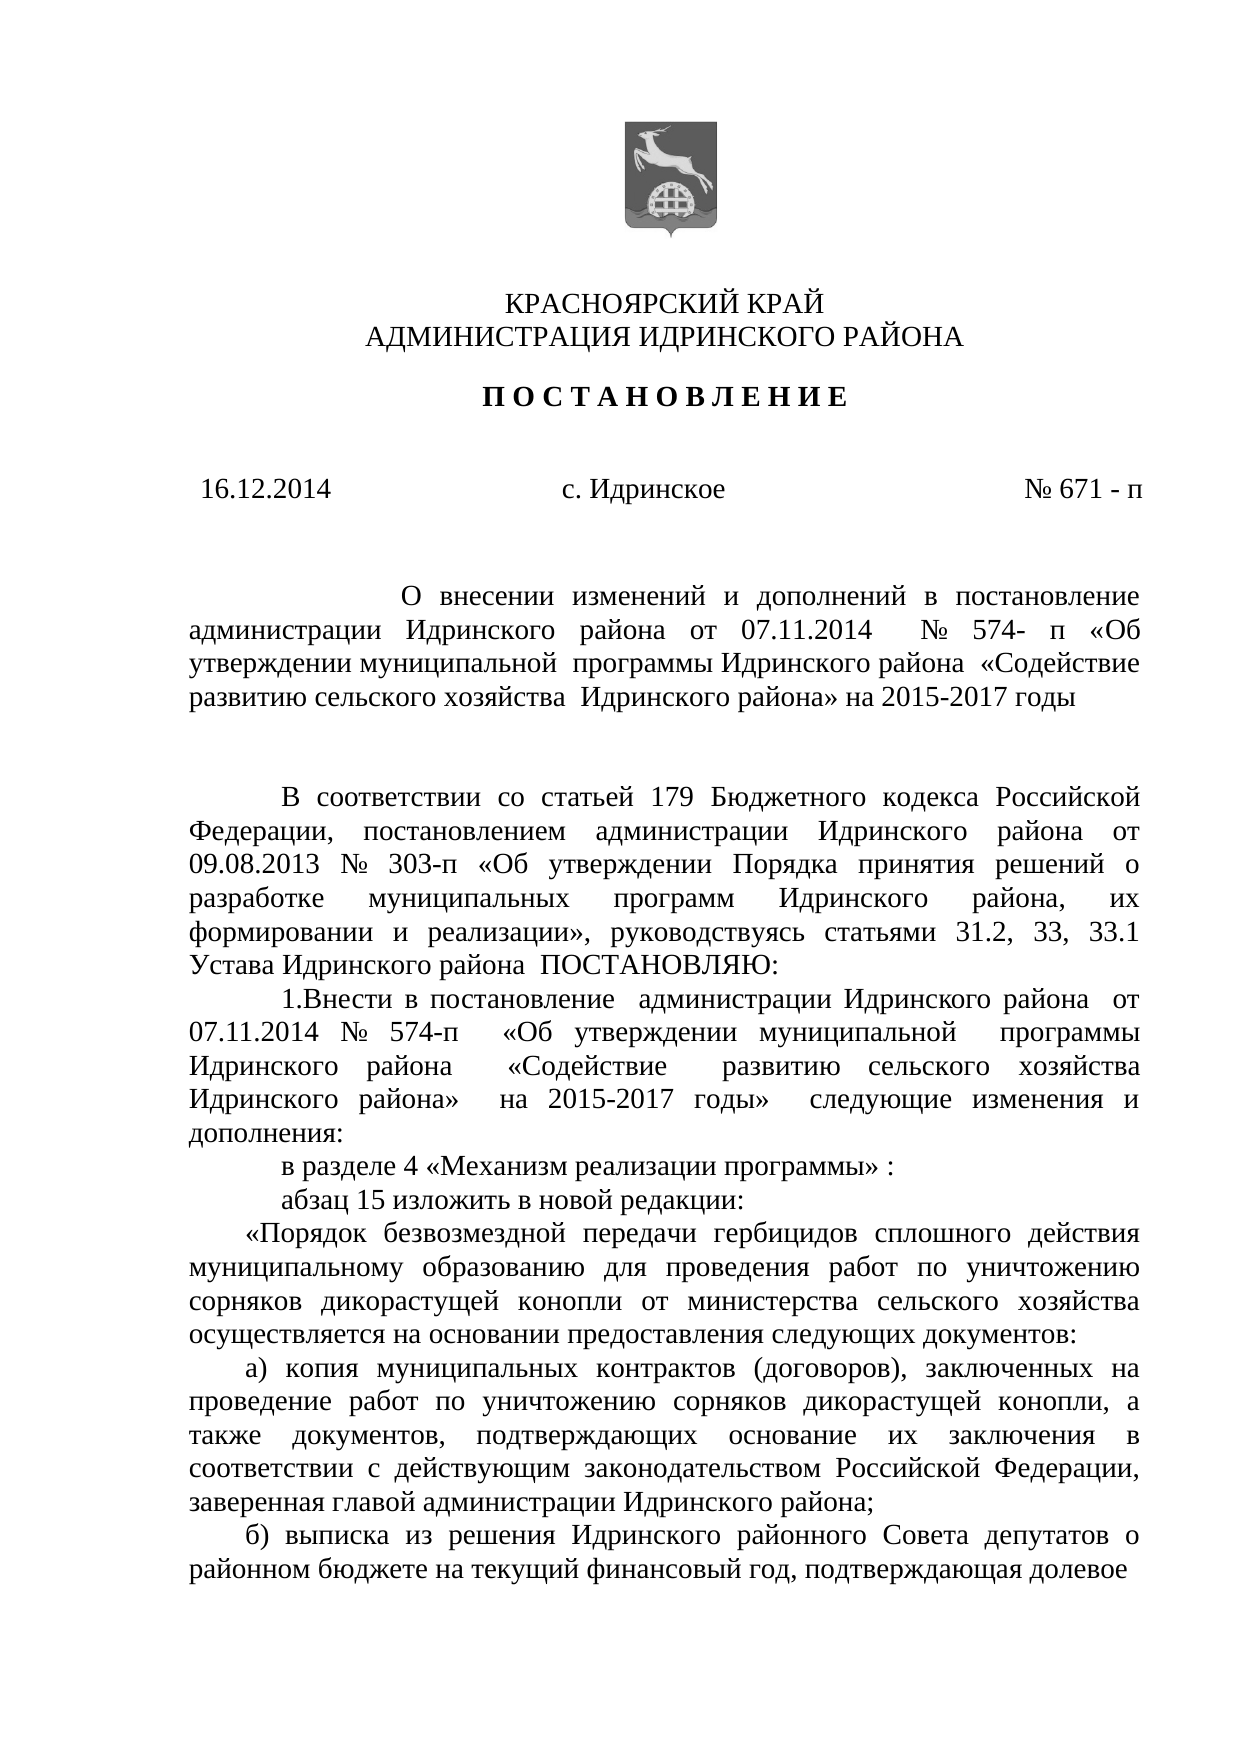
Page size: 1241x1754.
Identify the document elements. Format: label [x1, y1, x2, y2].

table_header [177, 118, 1152, 1618]
